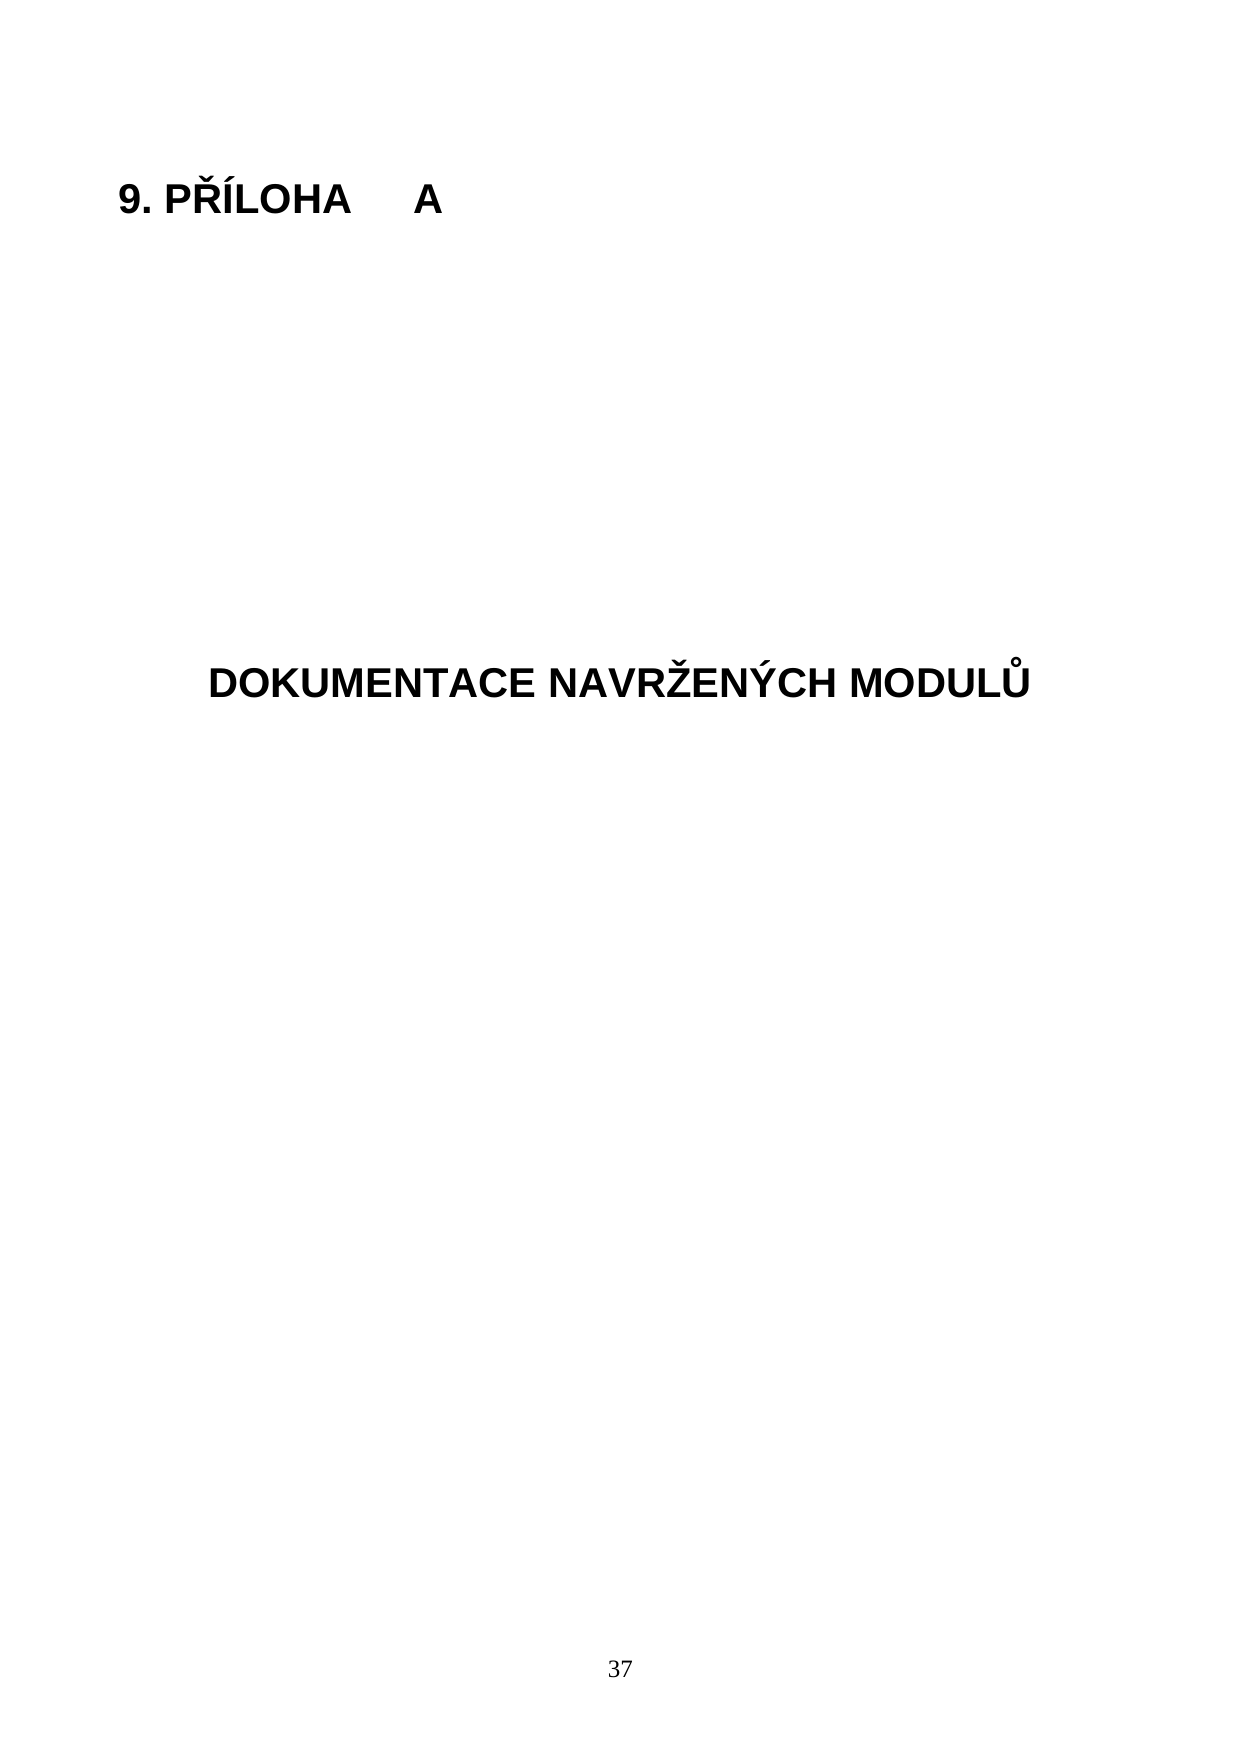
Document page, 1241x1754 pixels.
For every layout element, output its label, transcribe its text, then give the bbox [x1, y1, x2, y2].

text DOKUMENTACE NAVRŽENÝCH MODULŮ [118, 658, 1122, 706]
subtitle PŘÍLOHA A [118, 174, 1122, 222]
